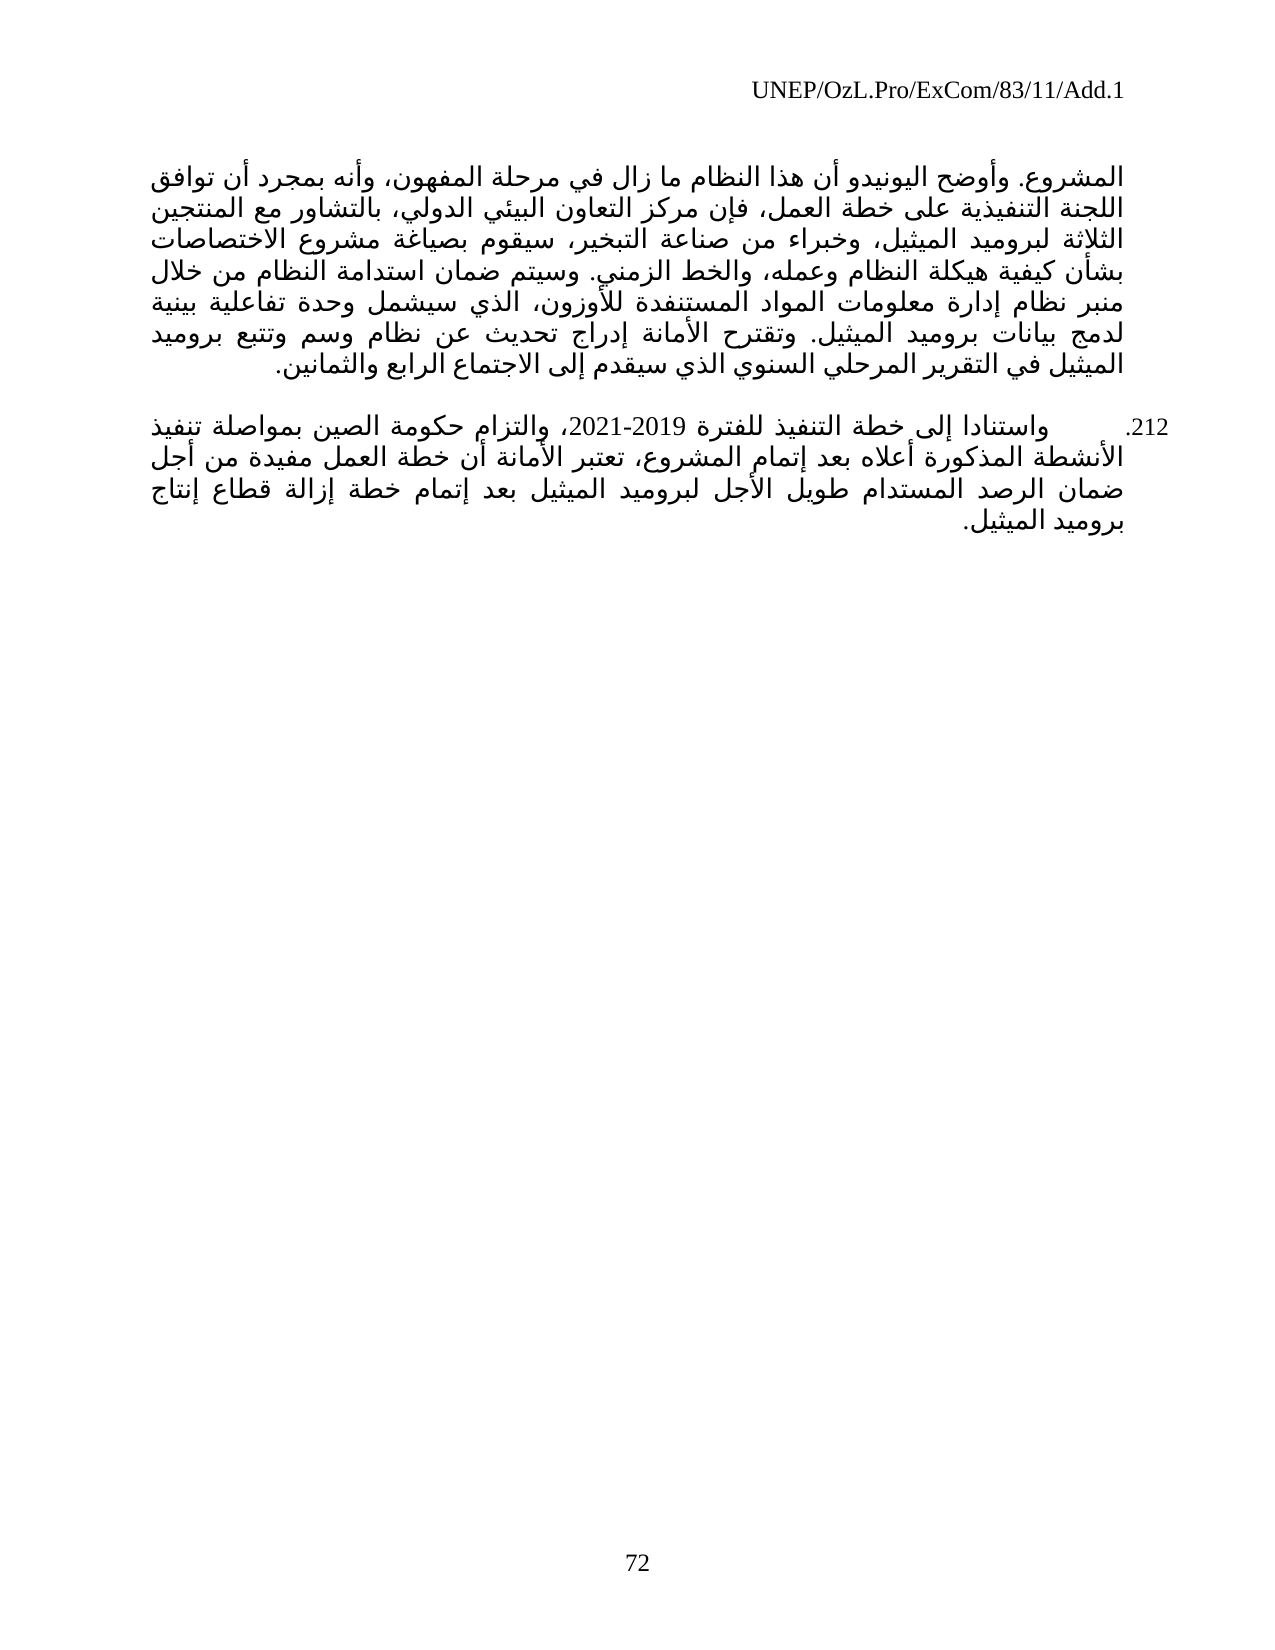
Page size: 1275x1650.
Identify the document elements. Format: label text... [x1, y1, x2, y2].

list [150, 161, 1125, 379]
list واستنادا إلى خطة التنفيذ للفترة 2019-2021، والتزام حكومة الصين بمواصلة تنفيذ الأنشطة المذكورة أعلاه بعد إتمام المشروع، تعتبر الأمانة أن خطة العمل مفيدة من أجل ضمان الرصد المستدام طويل الأجل لبروميد الميثيل بعد إتمام خطة إزالة قطاع إنتاج بروميد الميثيل. [150, 410, 1125, 535]
